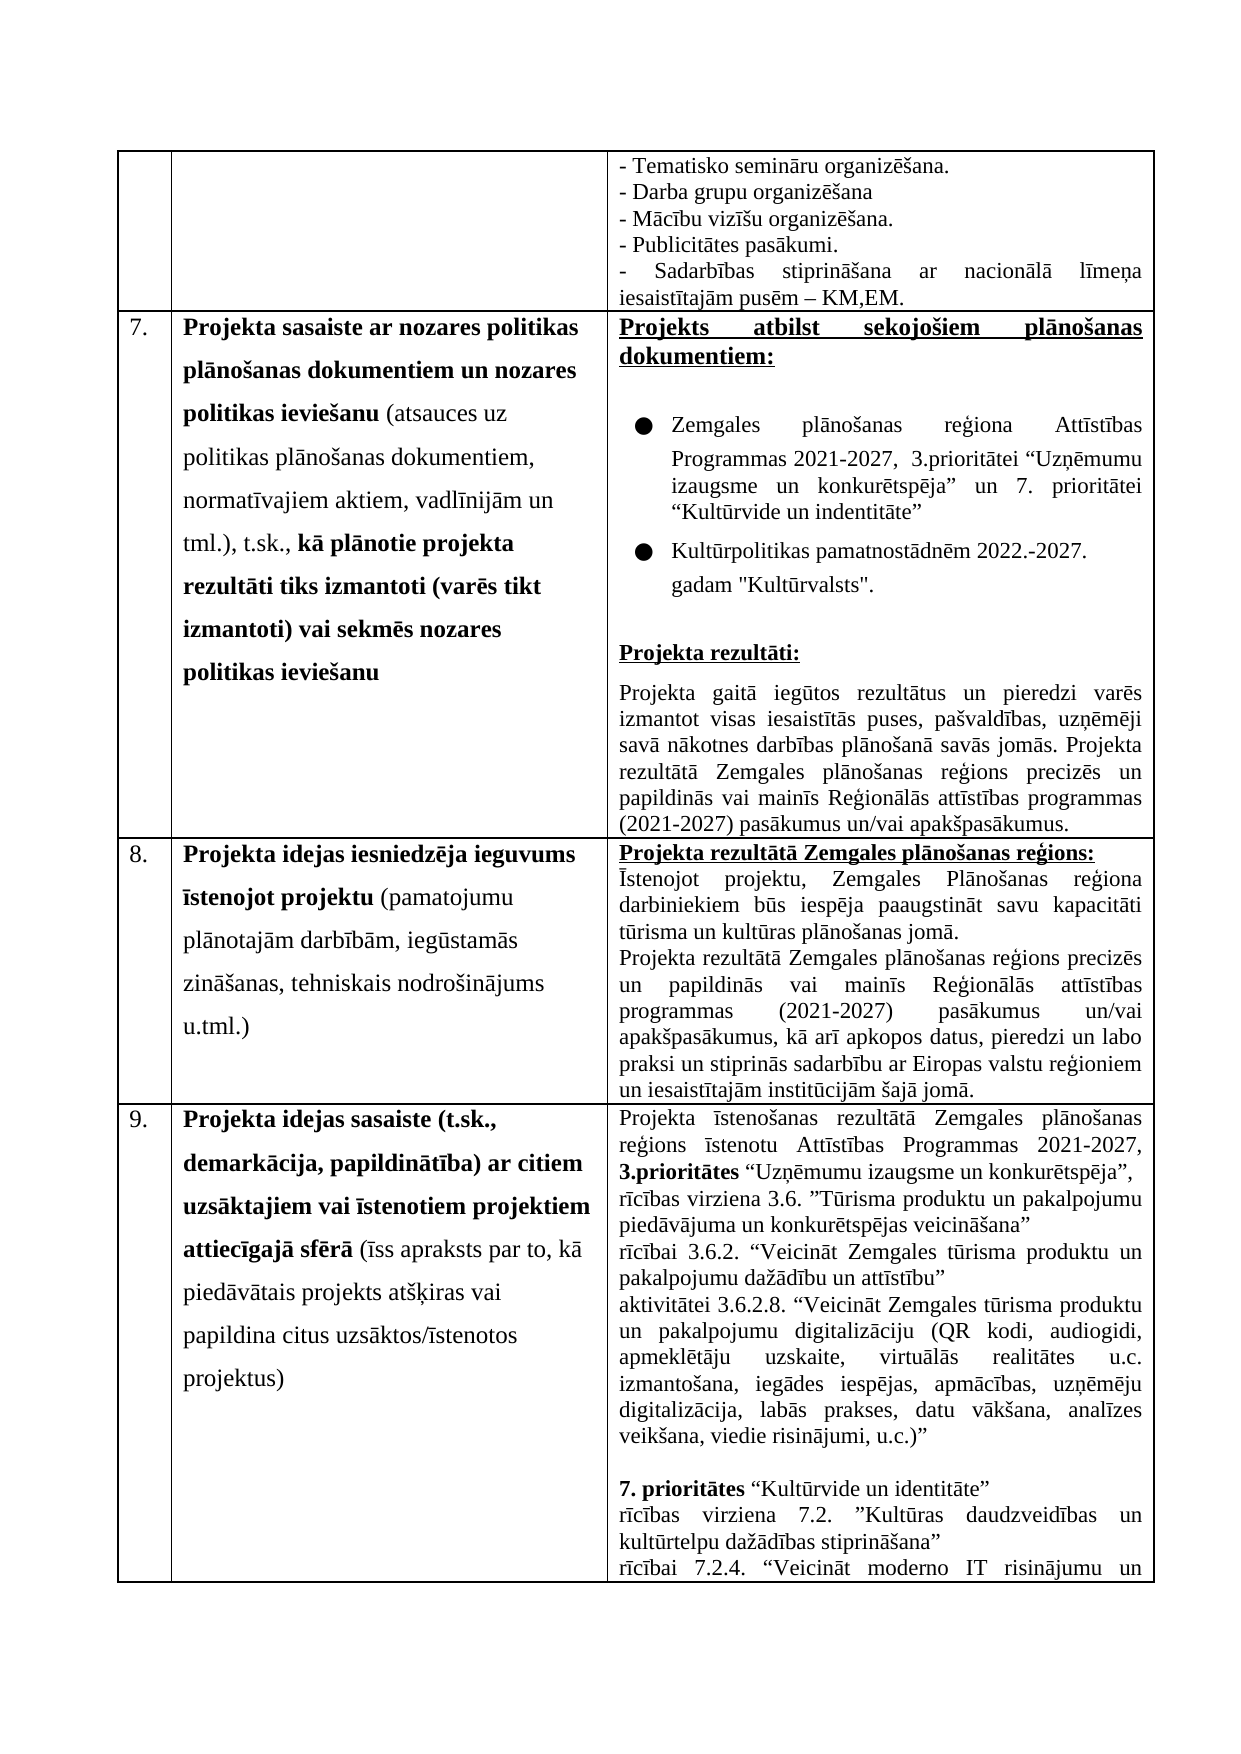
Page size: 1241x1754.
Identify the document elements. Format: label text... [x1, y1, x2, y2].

table_cell Projekta rezultātā Zemgales plānošanas reģions: Īstenojot projektu, Zemgales Plānošanas reģiona darbiniekiem būs iespēja paaugstināt savu kapacitāti tūrisma un kultūras plānošanas jomā. Projekta rezultātā Zemgales plānošanas reģions precizēs un papildinās vai mainīs Reģionālās attīstības programmas (2021-2027) pasākumus un/vai apakšpasākumus, kā arī apkopos datus, pieredzi un labo praksi un stiprinās sadarbību ar Eiropas valstu reģioniem un iesaistītajām institūcijām šajā jomā. [608, 839, 1153, 1102]
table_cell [608, 152, 1153, 310]
table_cell Projekts atbilst sekojošiem plānošanas dokumentiem: Zemgales plānošanas reģiona Attīstības Programmas 2021-2027, 3.prioritātei “Uzņēmumu izaugsme un konkurētspēja” un 7. prioritātei “Kultūrvide un indentitāte” Kultūrpolitikas pamatnostādnēm 2022.-2027. gadam "Kultūrvalsts". Projekta rezultāti: Projekta gaitā iegūtos rezultātus un pieredzi varēs izmantot visas iesaistītās puses, pašvaldības, uzņēmēji savā nākotnes darbības plānošanā savās jomās. Projekta rezultātā Zemgales plānošanas reģions precizēs un papildinās vai mainīs Reģionālās attīstības programmas (2021-2027) pasākumus un/vai apakšpasākumus. [608, 312, 1153, 837]
table_cell 9. [119, 1105, 171, 1581]
table_cell 7. [119, 312, 171, 837]
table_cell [608, 1105, 1153, 1581]
table_cell Projekta idejas iesniedzēja ieguvums īstenojot projektu (pamatojumu plānotajām darbībām, iegūstamās zināšanas, tehniskais nodrošinājums u.tml.) [172, 839, 607, 1102]
table_cell 6. [119, 152, 171, 310]
table_cell Projekta sasaiste ar nozares politikas plānošanas dokumentiem un nozares politikas ieviešanu (atsauces uz politikas plānošanas dokumentiem, normatīvajiem aktiem, vadlīnijām un tml.), t.sk., kā plānotie projekta rezultāti tiks izmantoti (varēs tikt izmantoti) vai sekmēs nozares politikas ieviešanu [172, 312, 607, 837]
table_cell 8. [119, 839, 171, 1102]
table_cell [172, 152, 607, 310]
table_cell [172, 1105, 607, 1581]
